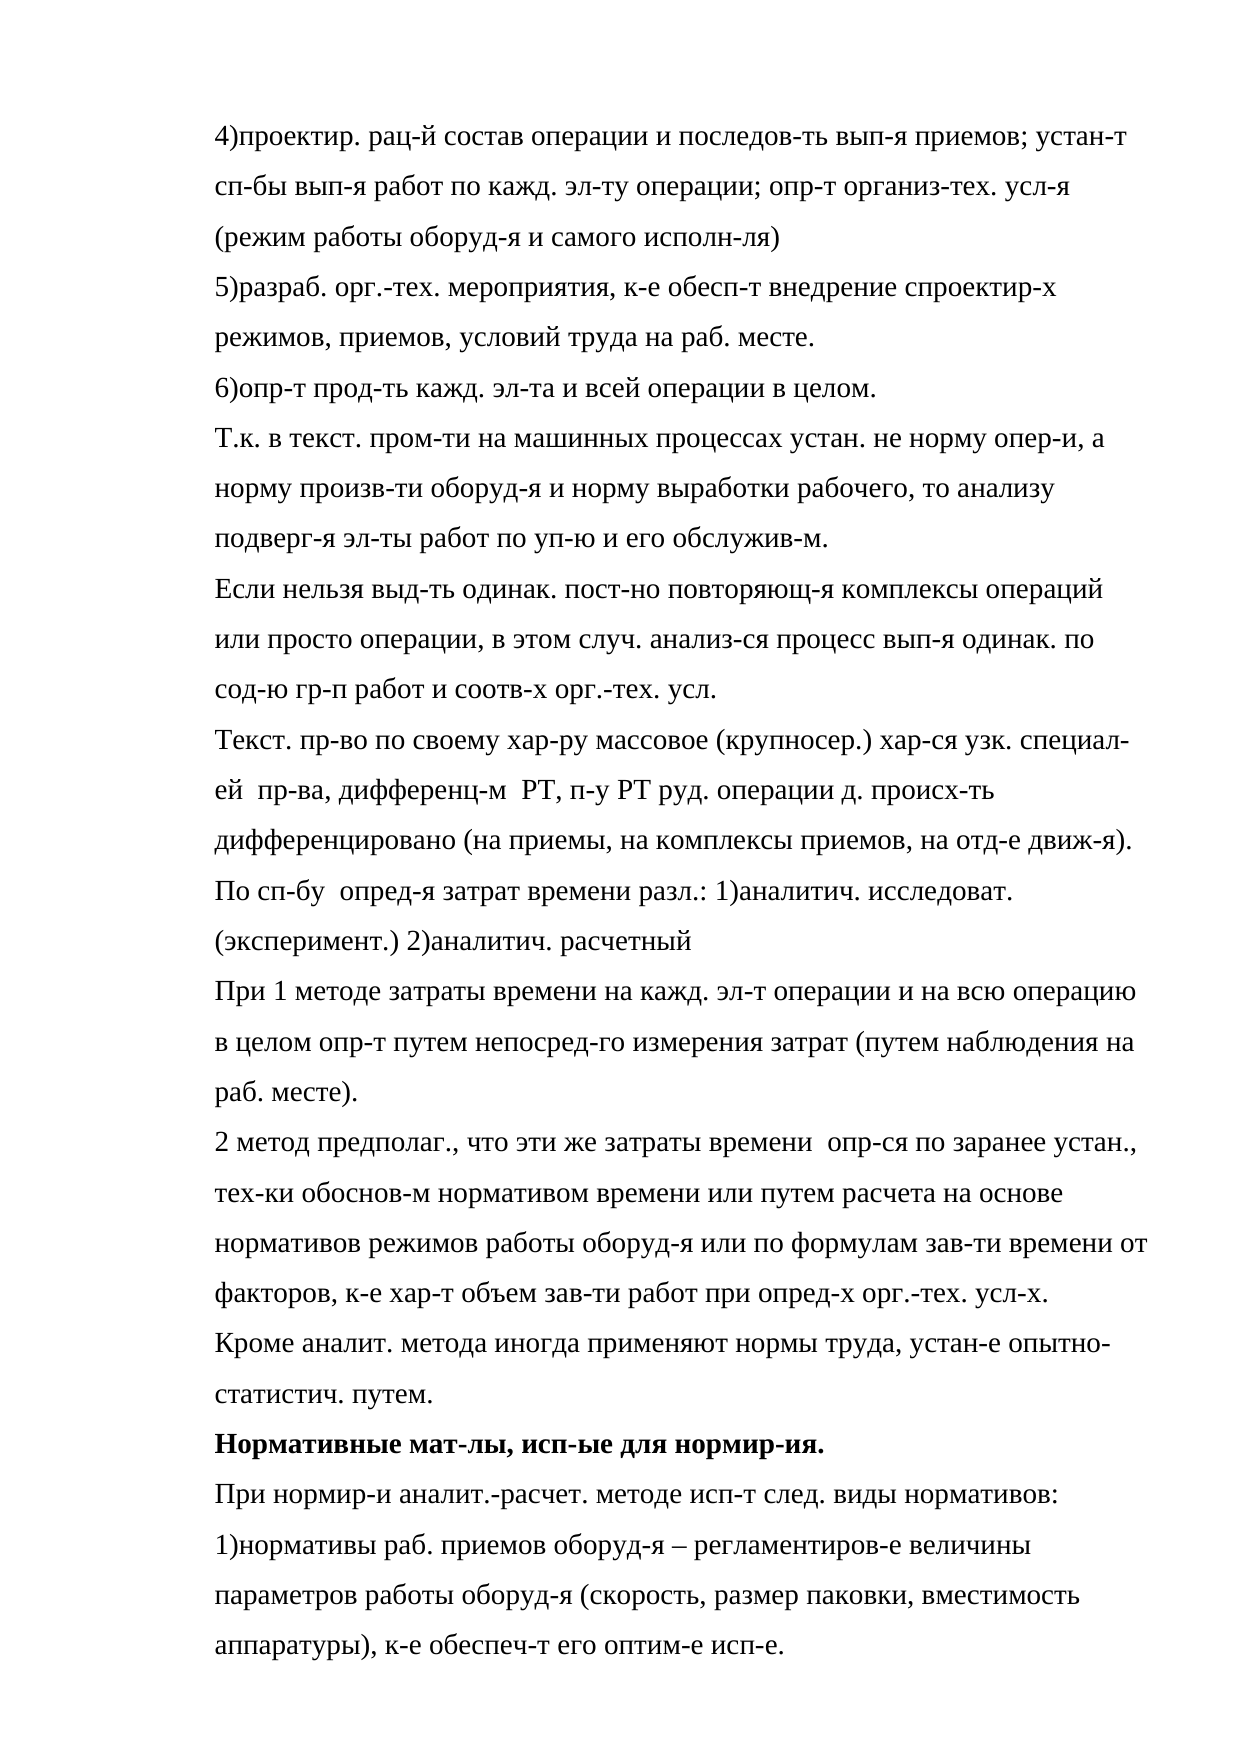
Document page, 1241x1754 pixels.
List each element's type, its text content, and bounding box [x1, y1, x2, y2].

text Т.к. в текст. пром-ти на машинных процессах устан. не норму опер-и, а норму произв-ти оборуд-я и норму выработки рабочего, то анализу подверг-я эл-ты работ по уп-ю и его обслужив-м. [214, 420, 1152, 554]
text При нормир-и аналит.-расчет. методе исп-т след. виды нормативов: [214, 1477, 1152, 1510]
text Текст. пр-во по своему хар-ру массовое (крупносер.) хар-ся узк. специал-ей пр-ва, дифференц-м РТ, п-у РТ руд. операции д. происх-ть дифференцировано (на приемы, на комплексы приемов, на отд-е движ-я). [214, 722, 1152, 856]
text Если нельзя выд-ть одинак. пост-но повторяющ-я комплексы операций или просто операции, в этом случ. анализ-ся процесс вып-я одинак. по сод-ю гр-п работ и соотв-х орг.-тех. усл. [214, 571, 1152, 705]
text 4)проектир. рац-й состав операции и последов-ть вып-я приемов; устан-т сп-бы вып-я работ по кажд. эл-ту операции; опр-т организ-тех. усл-я (режим работы оборуд-я и самого исполн-ля) [214, 118, 1152, 252]
text По сп-бу опред-я затрат времени разл.: 1)аналитич. исследоват. (эксперимент.) 2)аналитич. расчетный [214, 873, 1152, 957]
text 2 метод предполаг., что эти же затраты времени опр-ся по заранее устан., тех-ки обоснов-м нормативом времени или путем расчета на основе нормативов режимов работы оборуд-я или по формулам зав-ти времени от факторов, к-е хар-т объем зав-ти работ при опред-х орг.-тех. усл-х. [214, 1124, 1152, 1309]
text Кроме аналит. метода иногда применяют нормы труда, устан-е опытно-статистич. путем. [214, 1326, 1152, 1409]
text Нормативные мат-лы, исп-ые для нормир-ия. [214, 1426, 1152, 1460]
text 5)разраб. орг.-тех. мероприятия, к-е обесп-т внедрение спроектир-х режимов, приемов, условий труда на раб. месте. [214, 269, 1152, 353]
text 6)опр-т прод-ть кажд. эл-та и всей операции в целом. [214, 370, 1152, 403]
text 1)нормативы раб. приемов оборуд-я – регламентиров-е величины параметров работы оборуд-я (скорость, размер паковки, вместимость аппаратуры), к-е обеспеч-т его оптим-е исп-е. [214, 1527, 1152, 1661]
text При 1 методе затраты времени на кажд. эл-т операции и на всю операцию в целом опр-т путем непосред-го измерения затрат (путем наблюдения на раб. месте). [214, 973, 1152, 1108]
